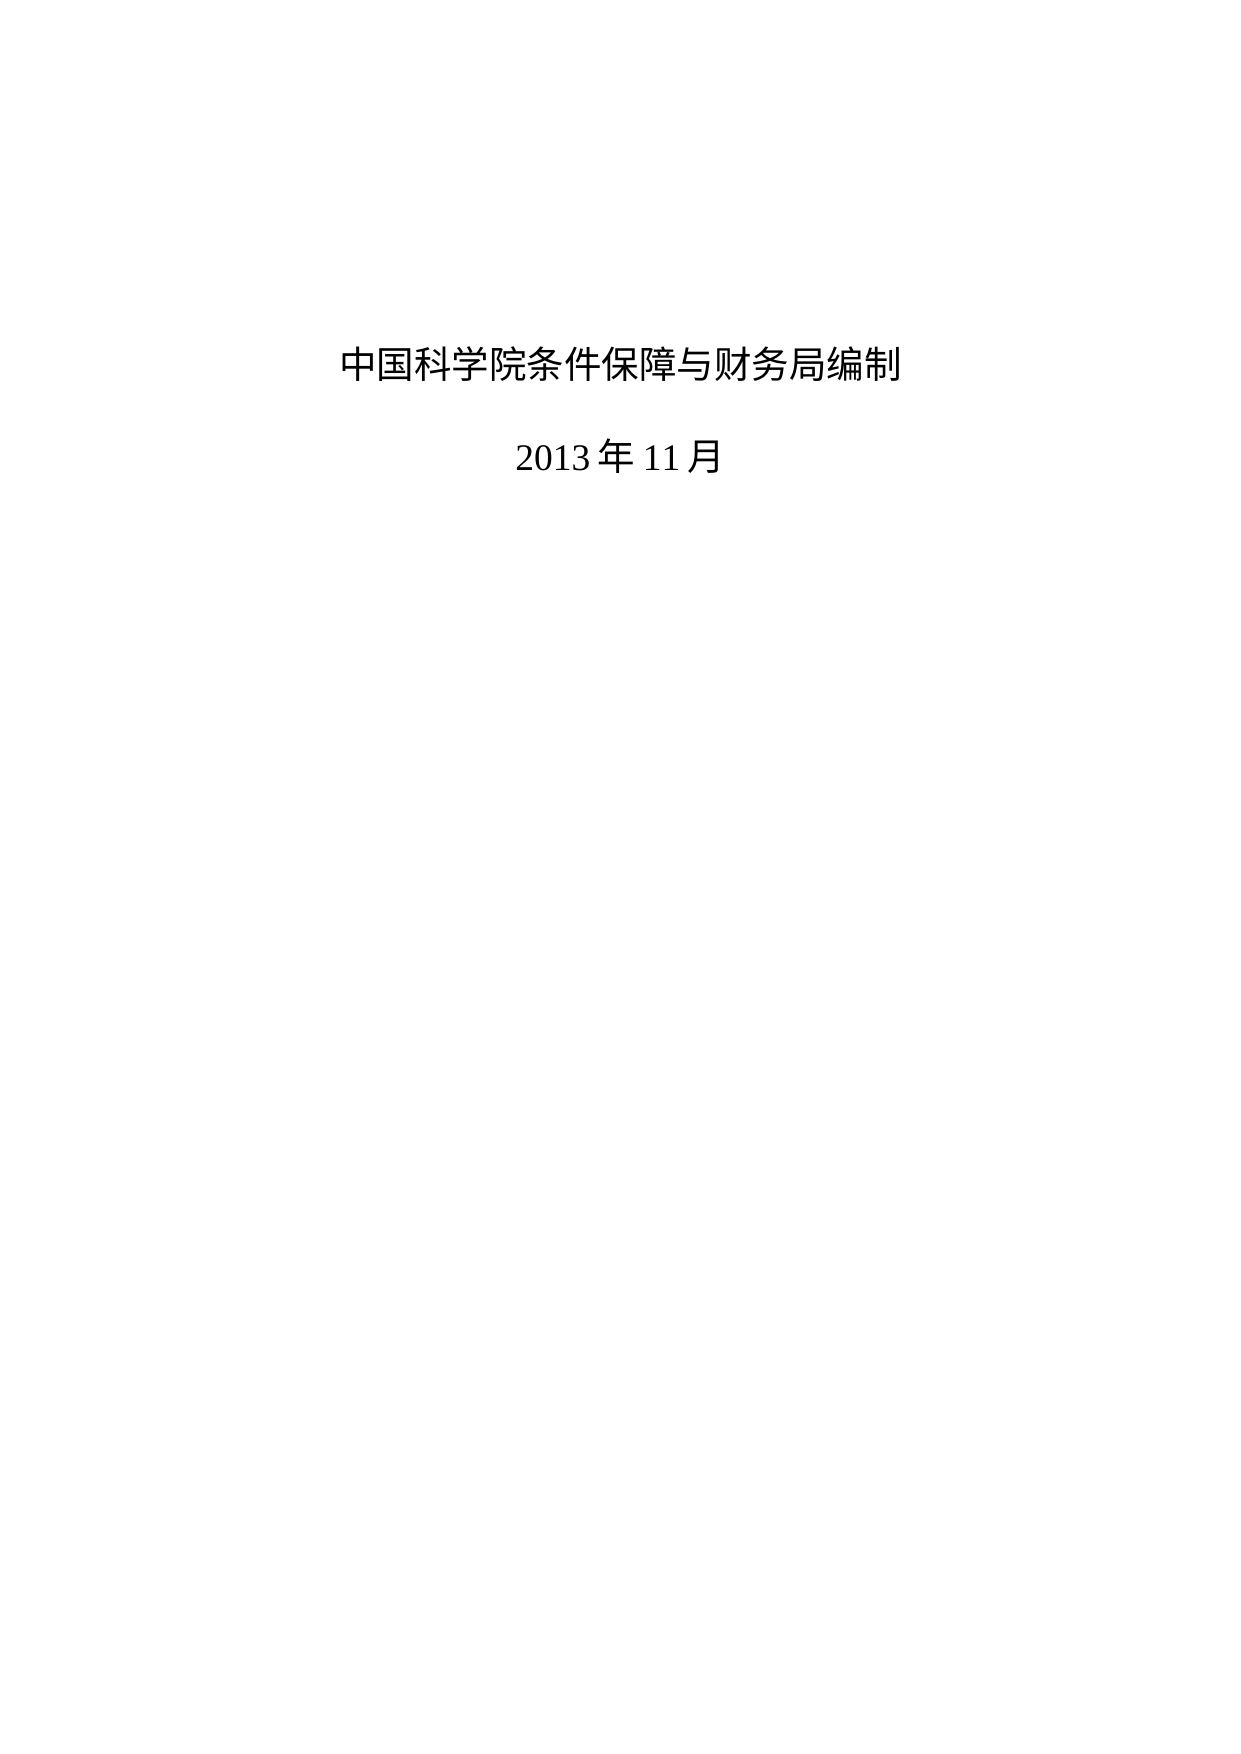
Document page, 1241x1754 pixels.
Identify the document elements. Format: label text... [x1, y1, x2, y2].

text 2013年11月 [177, 422, 1063, 487]
text 中国科学院条件保障与财务局编制 [177, 330, 1063, 395]
